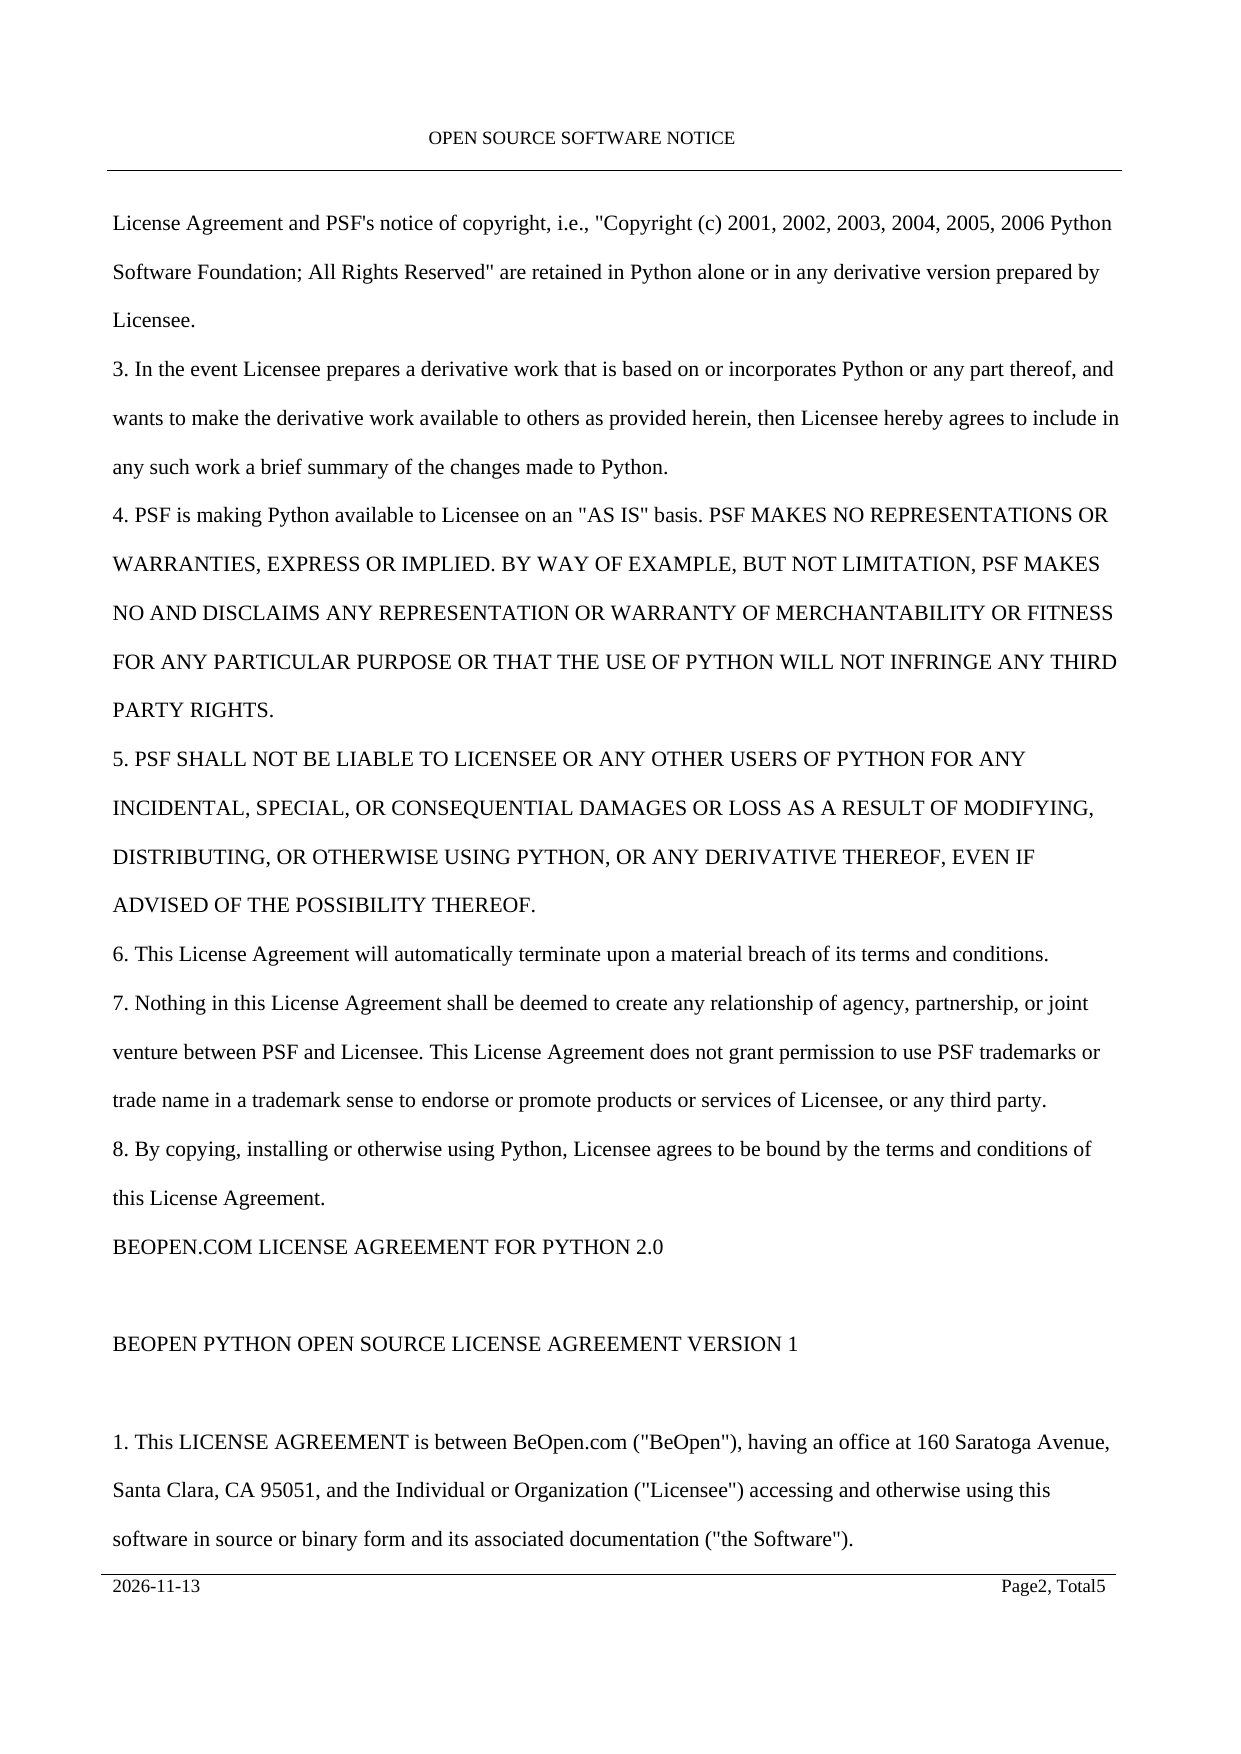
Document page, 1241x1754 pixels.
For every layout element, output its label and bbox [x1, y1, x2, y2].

text [112, 206, 1128, 1555]
